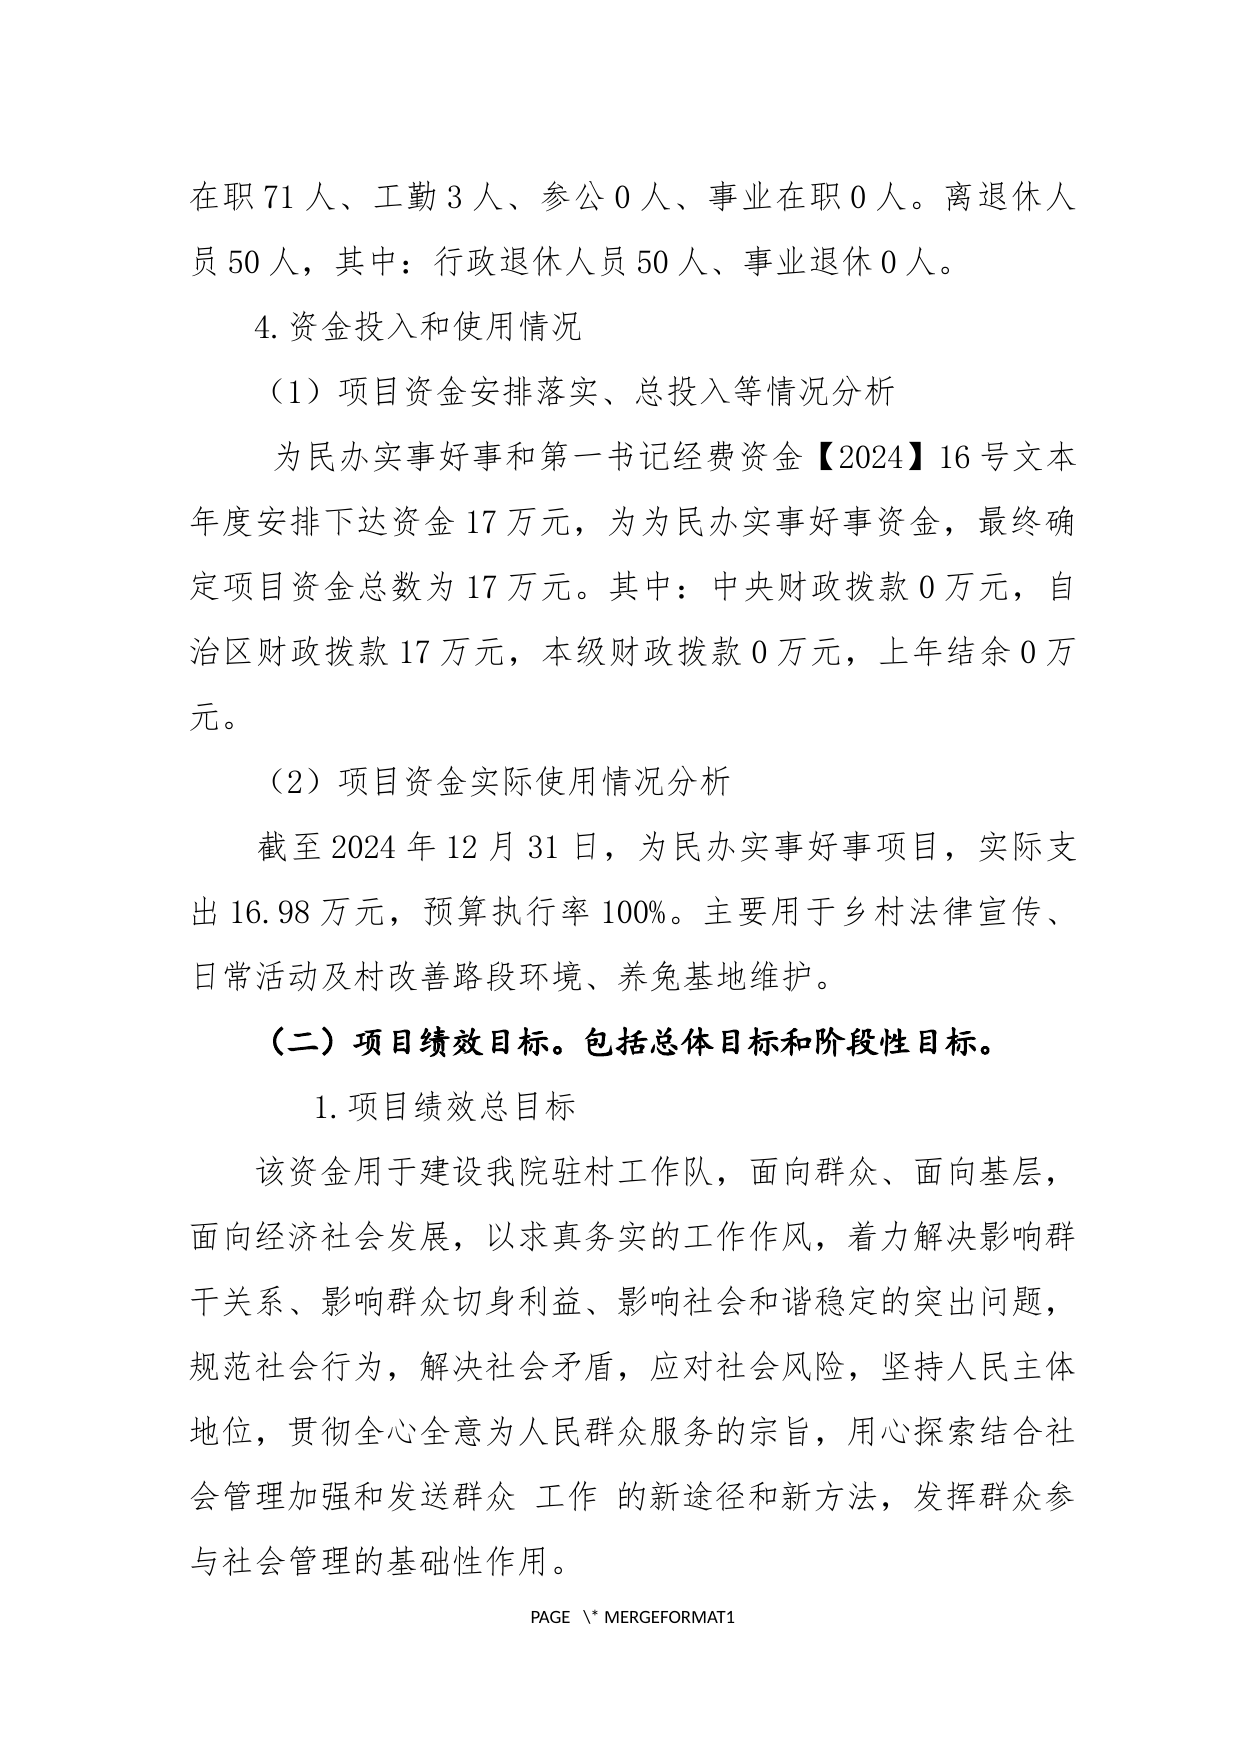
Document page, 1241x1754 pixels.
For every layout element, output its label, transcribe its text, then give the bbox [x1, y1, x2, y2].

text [187, 162, 1078, 1007]
text （二）项目绩效目标。包括总体目标和阶段性目标。 [187, 1007, 1078, 1072]
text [187, 1072, 1078, 1592]
